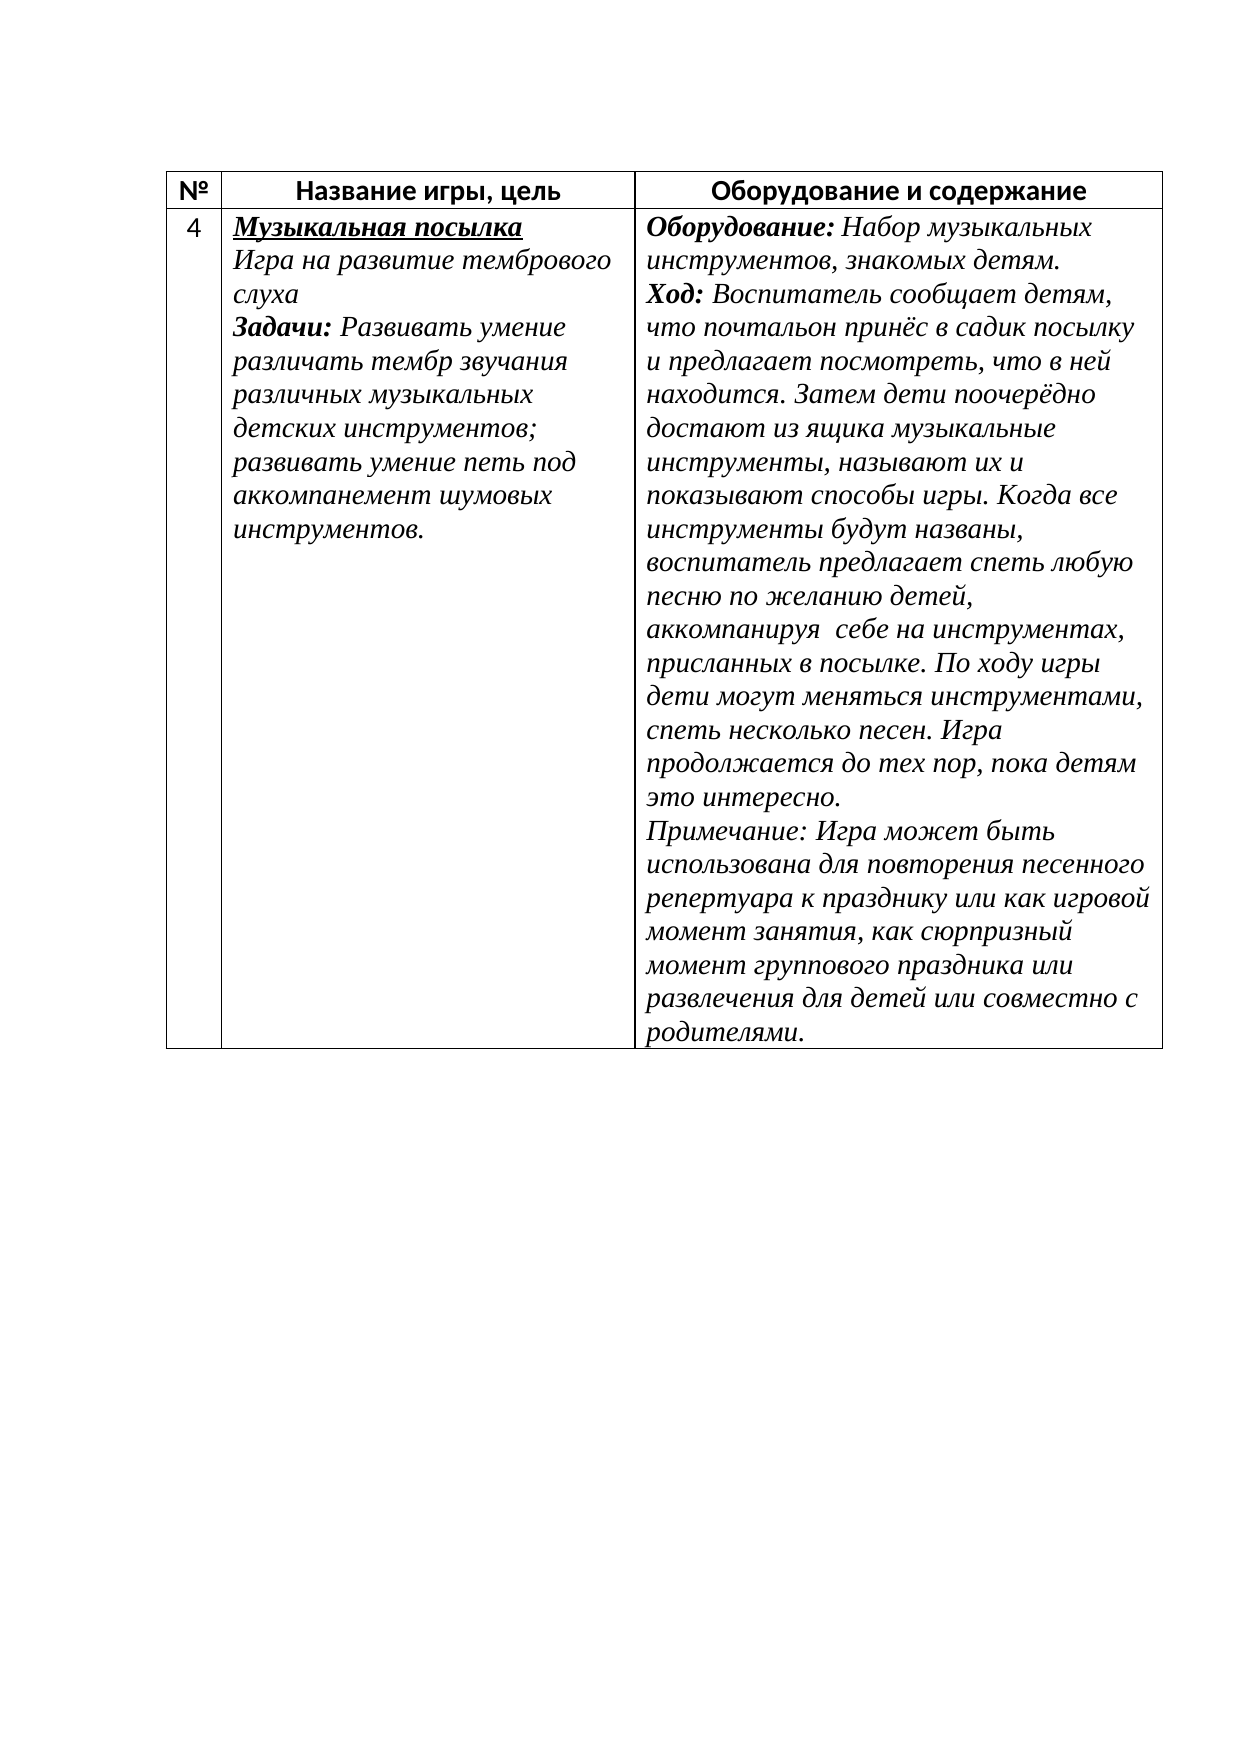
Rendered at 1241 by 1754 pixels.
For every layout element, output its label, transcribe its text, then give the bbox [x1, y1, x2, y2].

table_header Оборудование и содержание [636, 172, 1162, 208]
table_header № [167, 172, 221, 208]
table_cell Музыкальная посылка Игра на развитие тембрового слуха Задачи: Развивать умение различать тембр звучания различных музыкальных детских инструментов; развивать умение петь под аккомпанемент шумовых инструментов. [222, 209, 634, 1047]
table_cell Оборудование: Набор музыкальных инструментов, знакомых детям. Ход: Воспитатель сообщает детям, что почтальон принёс в садик посылку и предлагает посмотреть, что в ней находится. Затем дети поочерёдно достают из ящика музыкальные инструменты, называют их и показывают способы игры. Когда все инструменты будут названы, воспитатель предлагает спеть любую песню по желанию детей, аккомпанируя себе на инструментах, присланных в посылке. По ходу игры дети могут меняться инструментами, спеть несколько песен. Игра продолжается до тех пор, пока детям это интересно. Примечание: Игра может быть использована для повторения песенного репертуара к празднику или как игровой момент занятия, как сюрпризный момент группового праздника или развлечения для детей или совместно с родителями. [636, 209, 1162, 1047]
table_header Название игры, цель [222, 172, 634, 208]
table_cell 4 [167, 209, 221, 1047]
